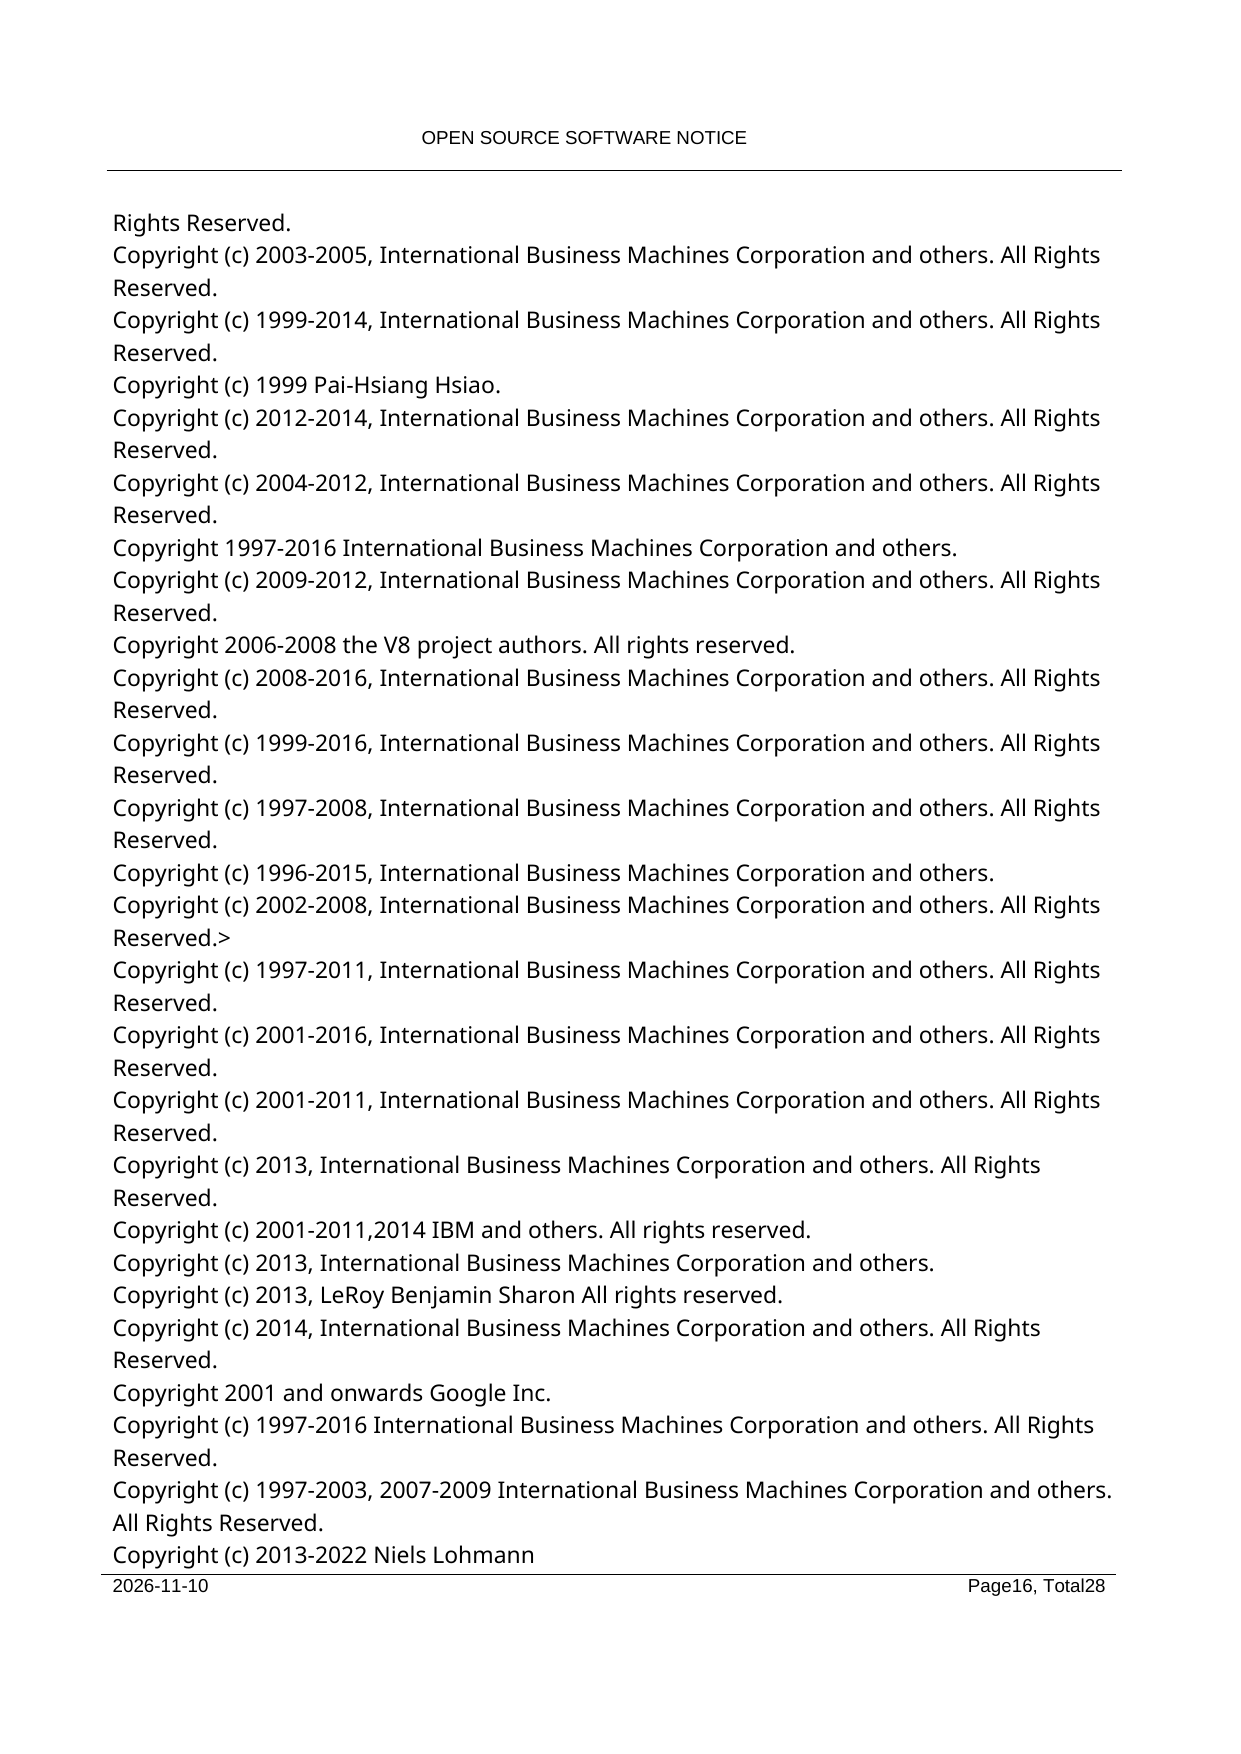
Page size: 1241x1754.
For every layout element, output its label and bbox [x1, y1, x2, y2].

text [112, 206, 1128, 1571]
